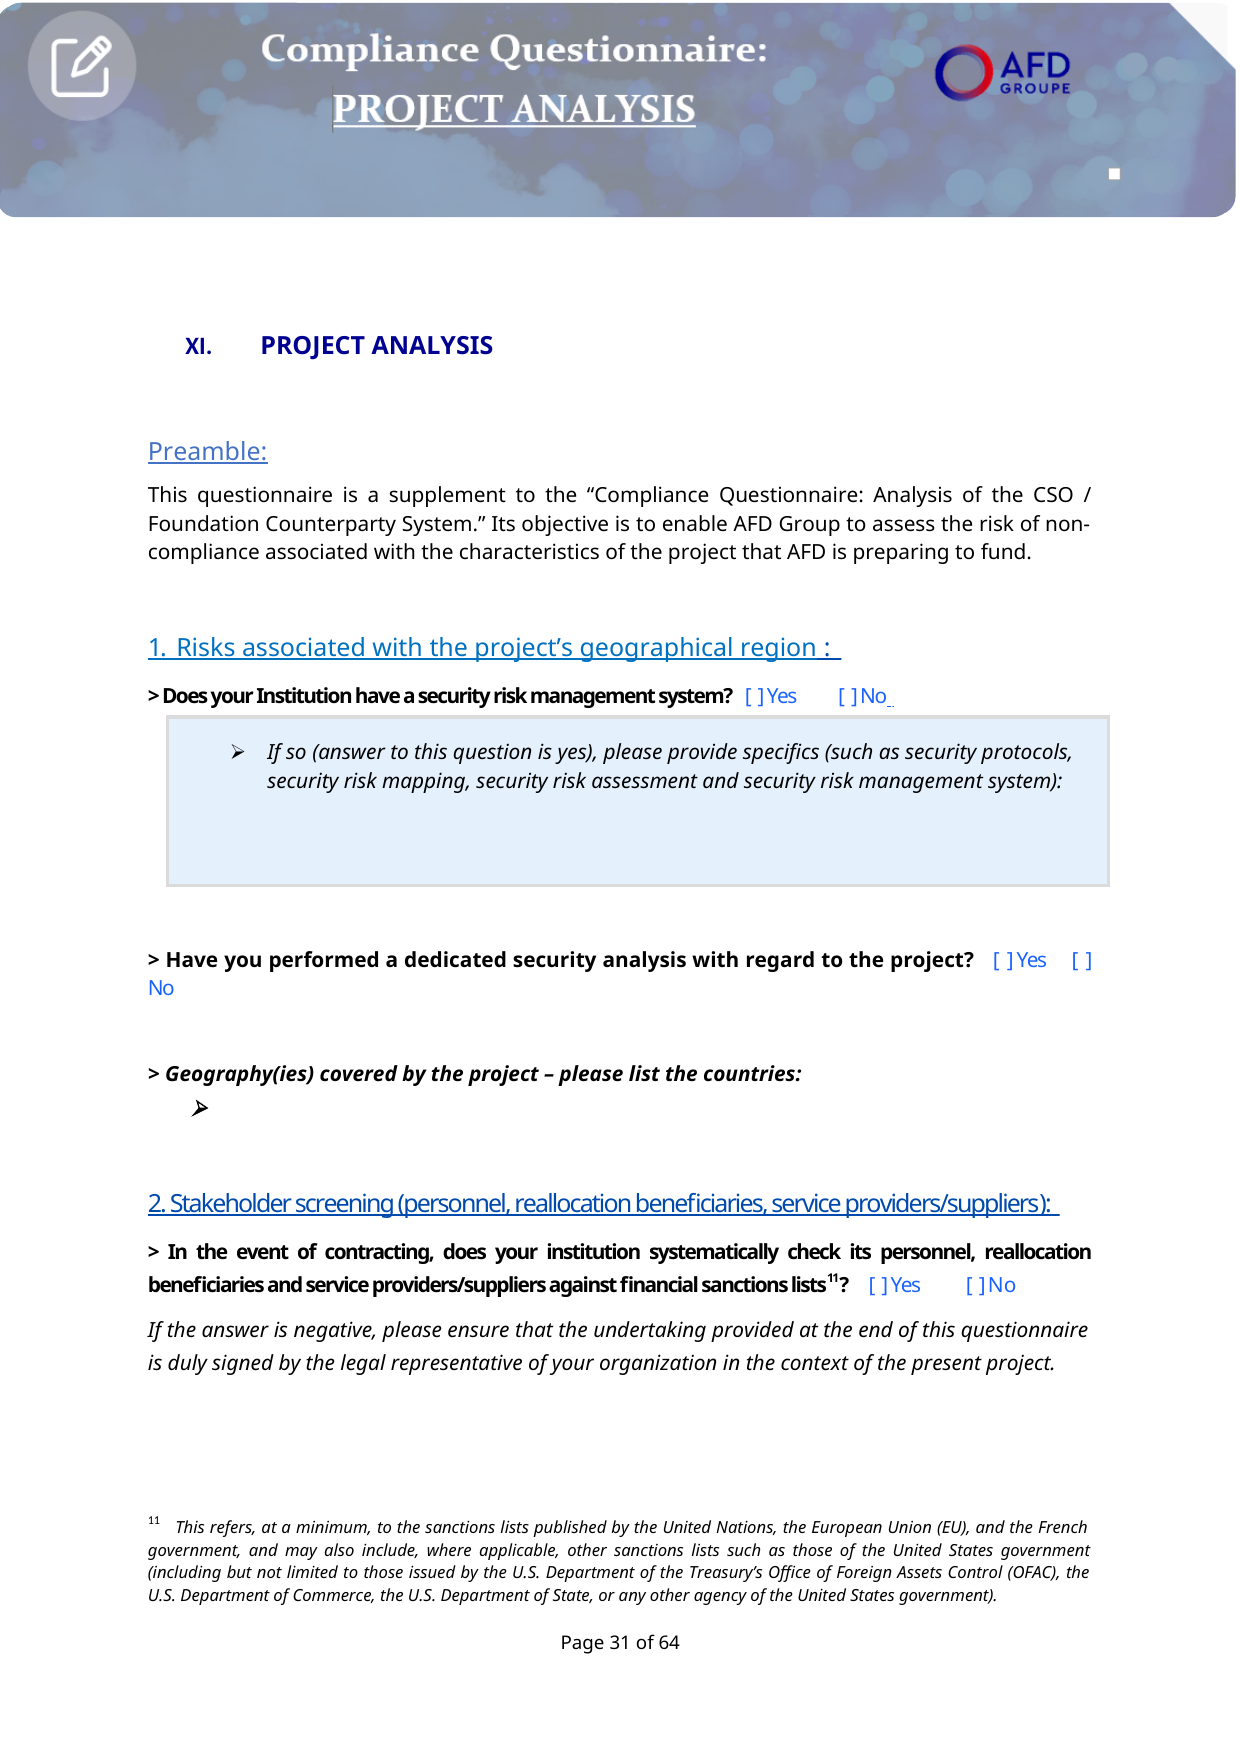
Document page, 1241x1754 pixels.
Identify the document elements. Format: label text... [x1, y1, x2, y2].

text > Have you performed a dedicated security analysis with regard to the project? [ ] Yes [ ] No [148, 945, 1093, 1002]
text Preamble: [148, 434, 1093, 468]
text 1. Risks associated with the project’s geographical region : [148, 630, 1093, 664]
text PROJECT ANALYSIS [185, 218, 1093, 362]
text > In the event of contracting, does your institution systematically check its personnel, reallocation beneficiaries and service providers/suppliers against financial sanctions lists? [ ] Yes [ ] No [148, 1237, 1093, 1298]
text 2. Stakeholder screening (personnel, reallocation beneficiaries, service providers/suppliers): [148, 1186, 1093, 1220]
text If the answer is negative, please ensure that the undertaking provided at the end of this questionnaire is duly signed by the legal representative of your organization in the context of the present project. [148, 1315, 1093, 1376]
text This questionnaire is a supplement to the “Compliance Questionnaire: Analysis of the CSO / Foundation Counterparty System.” Its objective is to enable AFD Group to assess the risk of non-compliance associated with the characteristics of the project that AFD is preparing to fund. [148, 480, 1093, 566]
table_header If so (answer to this question is yes), please provide specifics (such as security protocols, security risk mapping, security risk assessment and security risk management system): [169, 719, 1107, 884]
text > Geography(ies) covered by the project – please list the countries: [148, 1059, 1093, 1088]
picture [0, 2, 1236, 218]
text > Does your Institution have a security risk management system? [ ] Yes [ ] No [148, 681, 1093, 710]
